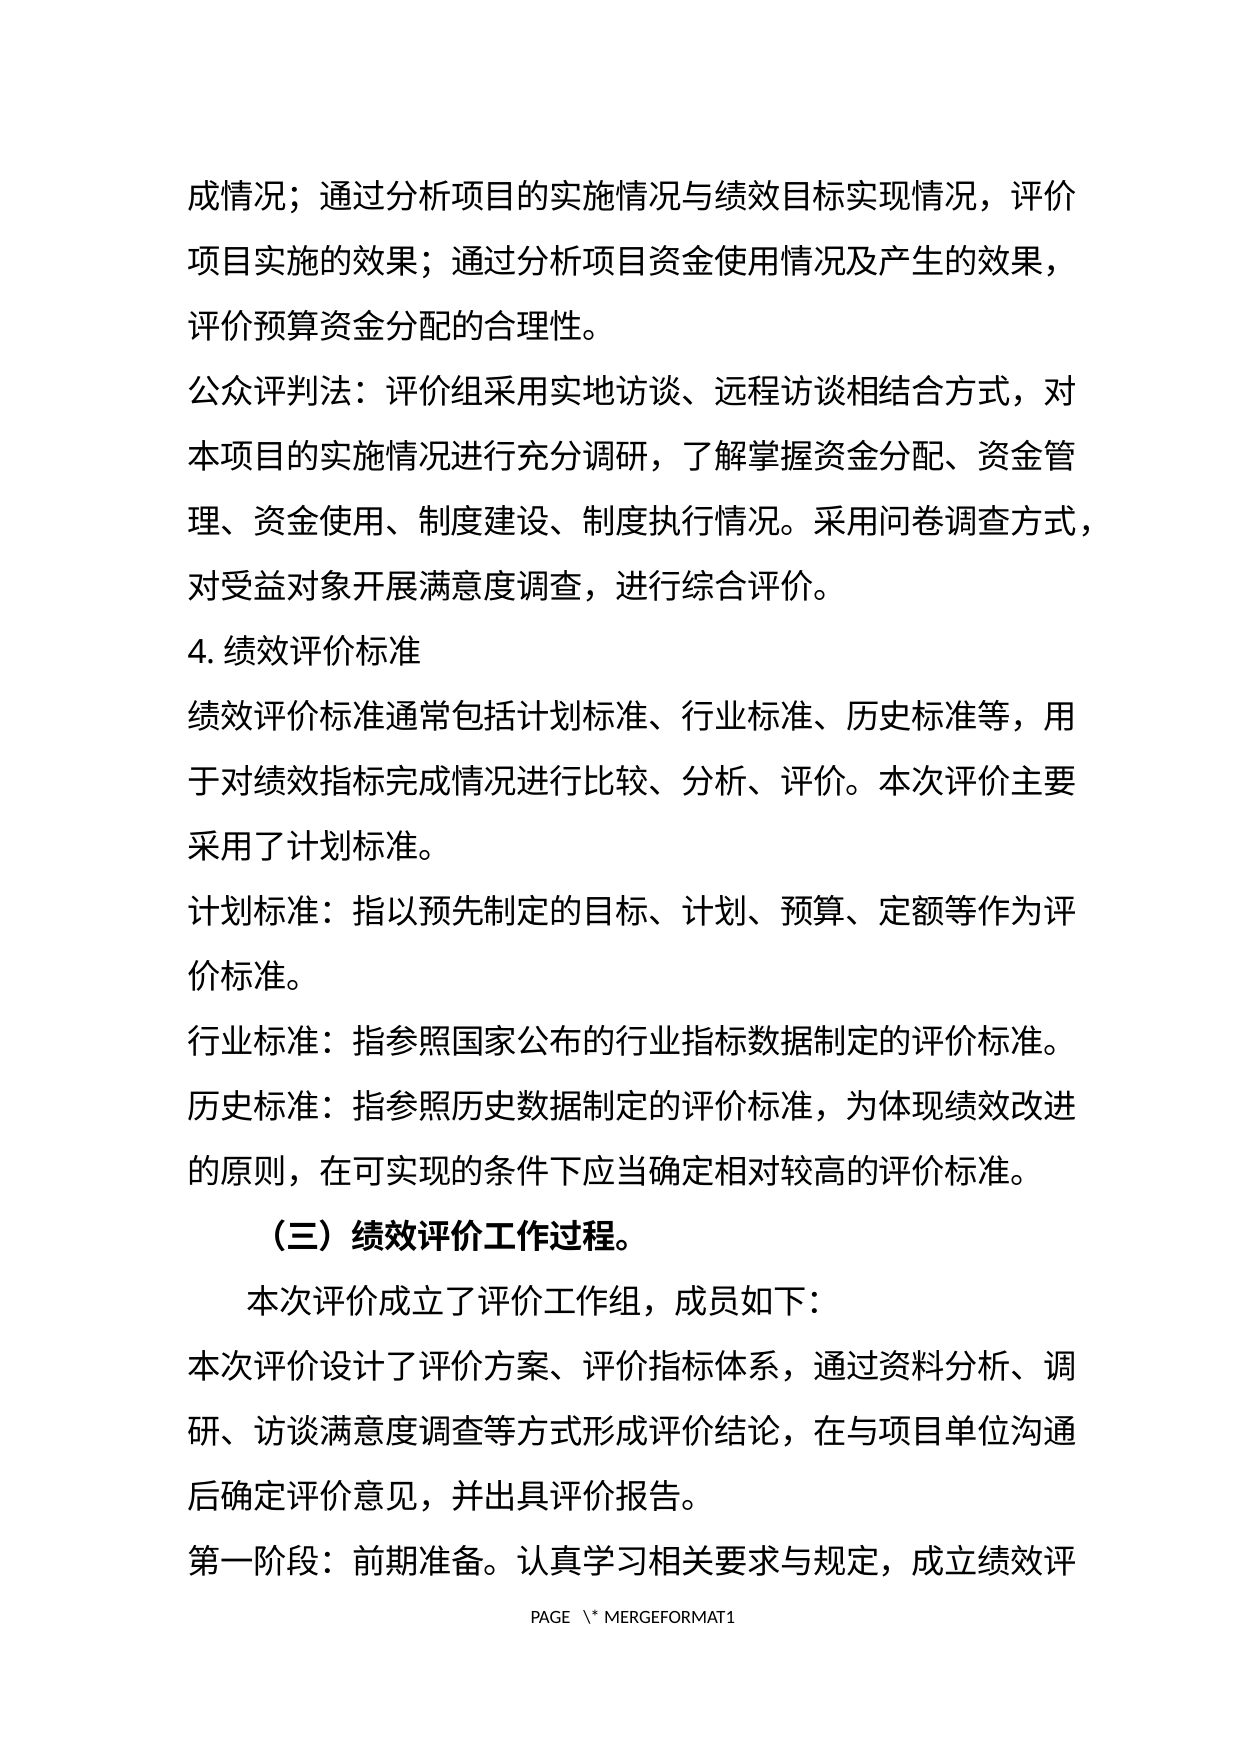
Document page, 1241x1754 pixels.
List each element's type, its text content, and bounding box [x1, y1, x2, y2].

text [187, 162, 1078, 1202]
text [187, 1267, 1078, 1592]
text （三）绩效评价工作过程。 [187, 1202, 1078, 1267]
